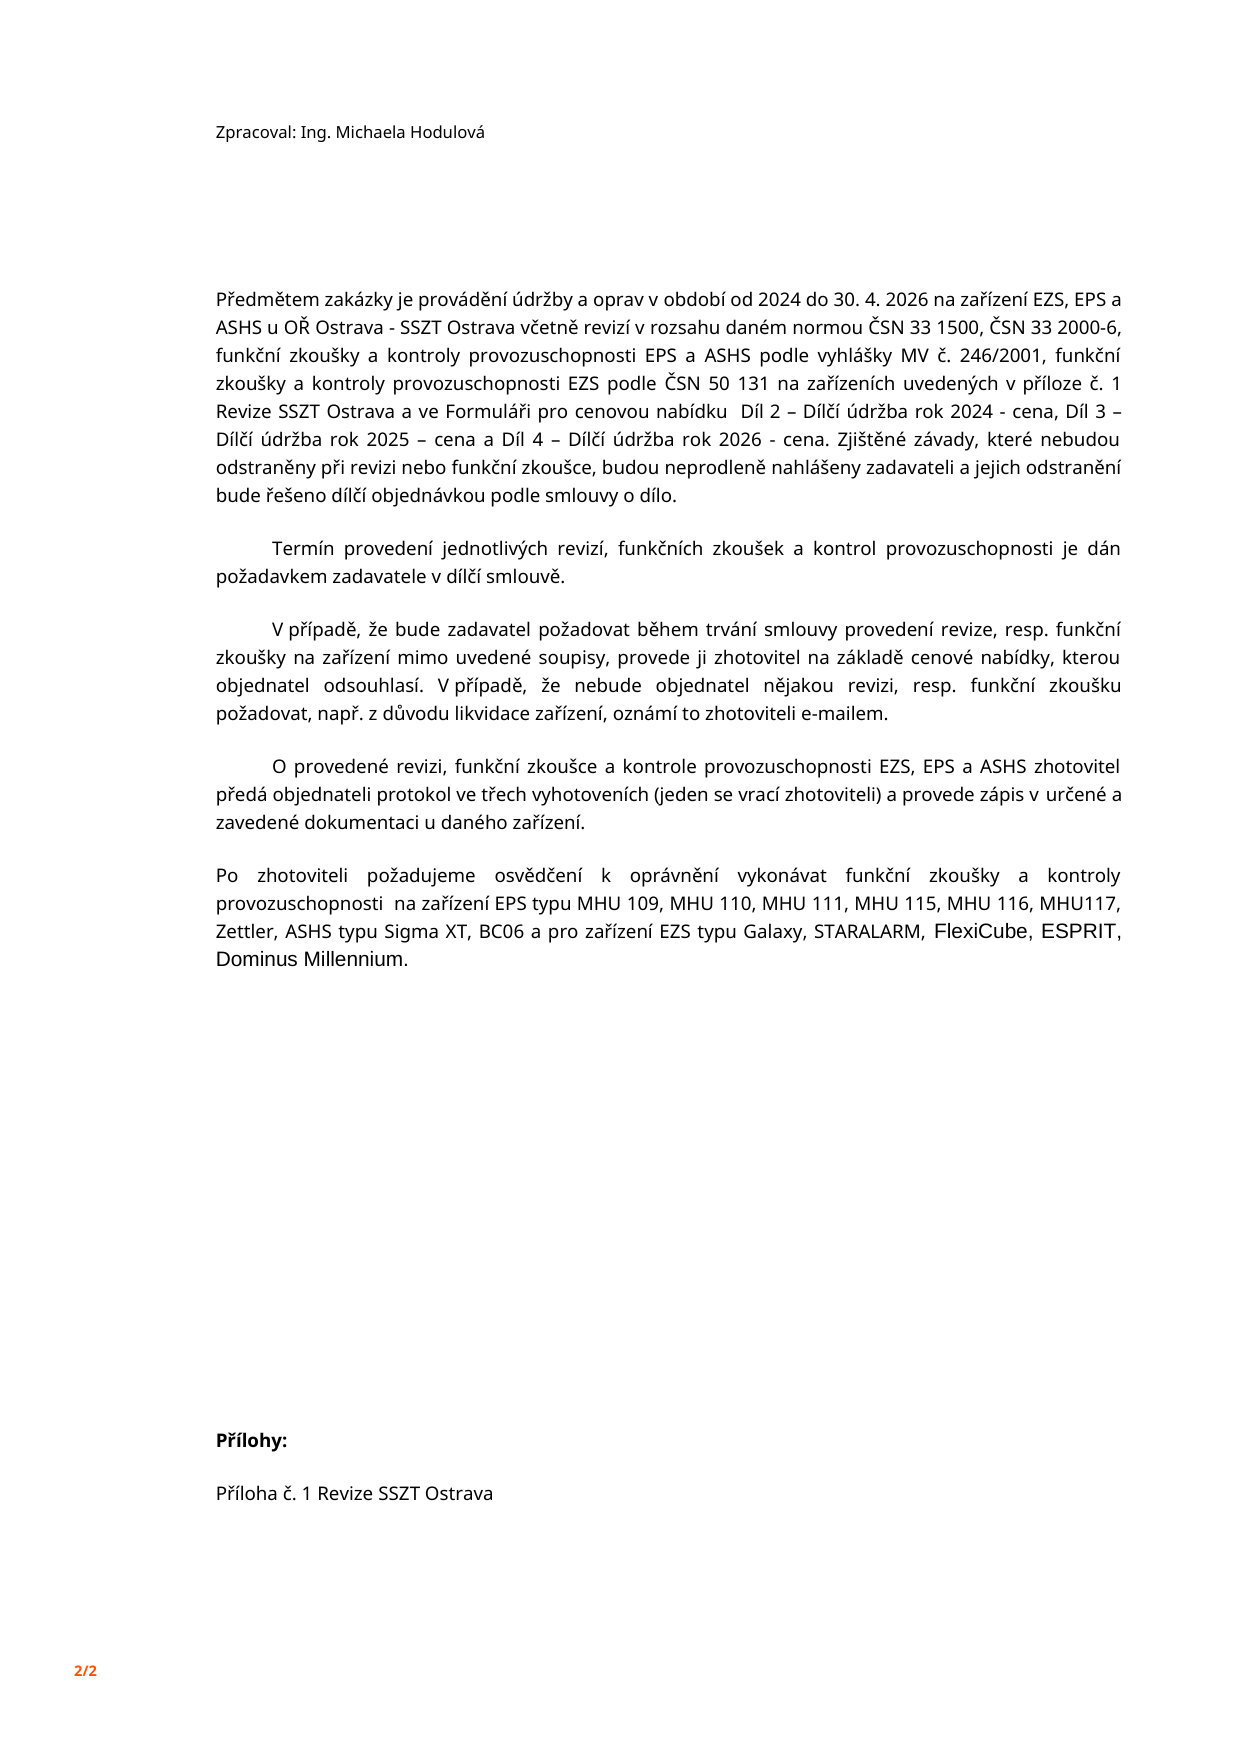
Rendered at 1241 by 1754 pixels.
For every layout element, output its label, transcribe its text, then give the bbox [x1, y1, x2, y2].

text Termín provedení jednotlivých revizí, funkčních zkoušek a kontrol provozuschopnosti je dán požadavkem zadavatele v dílčí smlouvě. [216, 535, 1122, 589]
text Zpracoval: Ing. Michaela Hodulová [216, 121, 1122, 143]
text Po zhotoviteli požadujeme osvědčení k oprávnění vykonávat funkční zkoušky a kontroly provozuschopnosti na zařízení EPS typu MHU 109, MHU 110, MHU 111, MHU 115, MHU 116, MHU117, Zettler, ASHS typu Sigma XT, BC06 a pro zařízení EZS typu Galaxy, STARALARM, FlexiCube, ESPRIT, Dominus Millennium. [216, 862, 1122, 972]
text Předmětem zakázky je provádění údržby a oprav v období od 2024 do 30. 4. 2026 na zařízení EZS, EPS a ASHS u OŘ Ostrava - SSZT Ostrava včetně revizí v rozsahu daném normou ČSN 33 1500, ČSN 33 2000-6, funkční zkoušky a kontroly provozuschopnosti EPS a ASHS podle vyhlášky MV č. 246/2001, funkční zkoušky a kontroly provozuschopnosti EZS podle ČSN 50 131 na zařízeních uvedených v příloze č. 1 Revize SSZT Ostrava a ve Formuláři pro cenovou nabídku Díl 2 – Dílčí údržba rok 2024 - cena, Díl 3 – Dílčí údržba rok 2025 – cena a Díl 4 – Dílčí údržba rok 2026 - cena. Zjištěné závady, které nebudou odstraněny při revizi nebo funkční zkoušce, budou neprodleně nahlášeny zadavateli a jejich odstranění bude řešeno dílčí objednávkou podle smlouvy o dílo. [216, 286, 1122, 508]
text O provedené revizi, funkční zkoušce a kontrole provozuschopnosti EZS, EPS a ASHS zhotovitel předá objednateli protokol ve třech vyhotoveních (jeden se vrací zhotoviteli) a provede zápis v určené a zavedené dokumentaci u daného zařízení. [216, 753, 1122, 835]
text Přílohy: [216, 1428, 1122, 1453]
text Příloha č. 1 Revize SSZT Ostrava [216, 1481, 1122, 1506]
text V případě, že bude zadavatel požadovat během trvání smlouvy provedení revize, resp. funkční zkoušky na zařízení mimo uvedené soupisy, provede ji zhotovitel na základě cenové nabídky, kterou objednatel odsouhlasí. V případě, že nebude objednatel nějakou revizi, resp. funkční zkoušku požadovat, např. z důvodu likvidace zařízení, oznámí to zhotoviteli e-mailem. [216, 616, 1122, 726]
